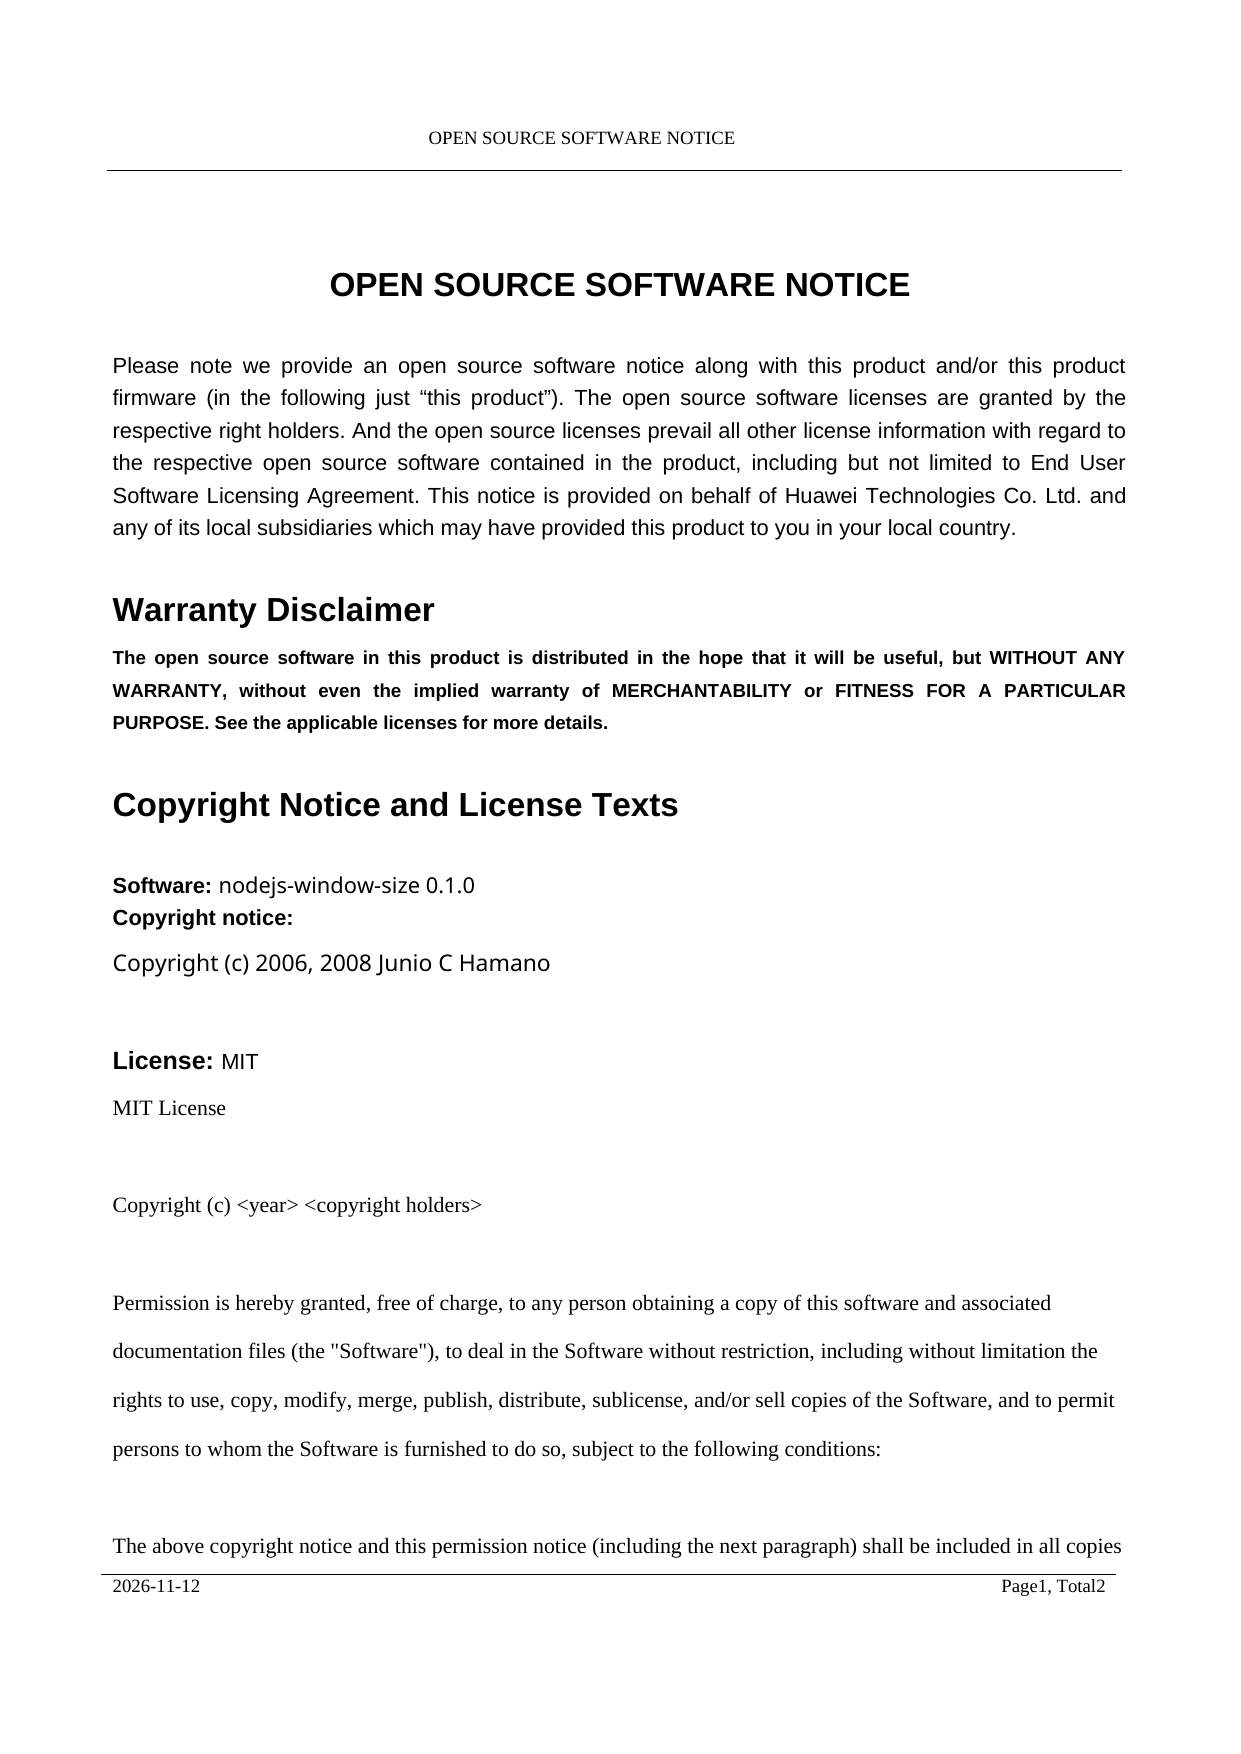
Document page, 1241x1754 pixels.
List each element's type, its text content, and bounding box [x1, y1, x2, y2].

text Copyright notice: [112, 901, 1128, 934]
text License: MIT [112, 1044, 1128, 1077]
text Copyright Notice and License Texts [112, 771, 1128, 836]
text Software: nodejs-window-size 0.1.0 [112, 869, 1128, 901]
text Warranty Disclaimer [112, 576, 1128, 641]
text OPEN SOURCE SOFTWARE NOTICE [112, 251, 1128, 316]
text The open source software in this product is distributed in the hope that it will be useful, but WITHOUT ANY WARRANTY, without even the implied warranty of MERCHANTABILITY or FITNESS FOR A PARTICULAR PURPOSE. See the applicable licenses for more details. [112, 641, 1128, 739]
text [112, 1091, 1128, 1562]
text Copyright (c) 2006, 2008 Junio C Hamano [112, 947, 1128, 1028]
text Please note we provide an open source software notice along with this product and/or this product firmware (in the following just “this product”). The open source software licenses are granted by the respective right holders. And the open source licenses prevail all other license information with regard to the respective open source software contained in the product, including but not limited to End User Software Licensing Agreement. This notice is provided on behalf of Huawei Technologies Co. Ltd. and any of its local subsidiaries which may have provided this product to you in your local country. [112, 349, 1128, 544]
